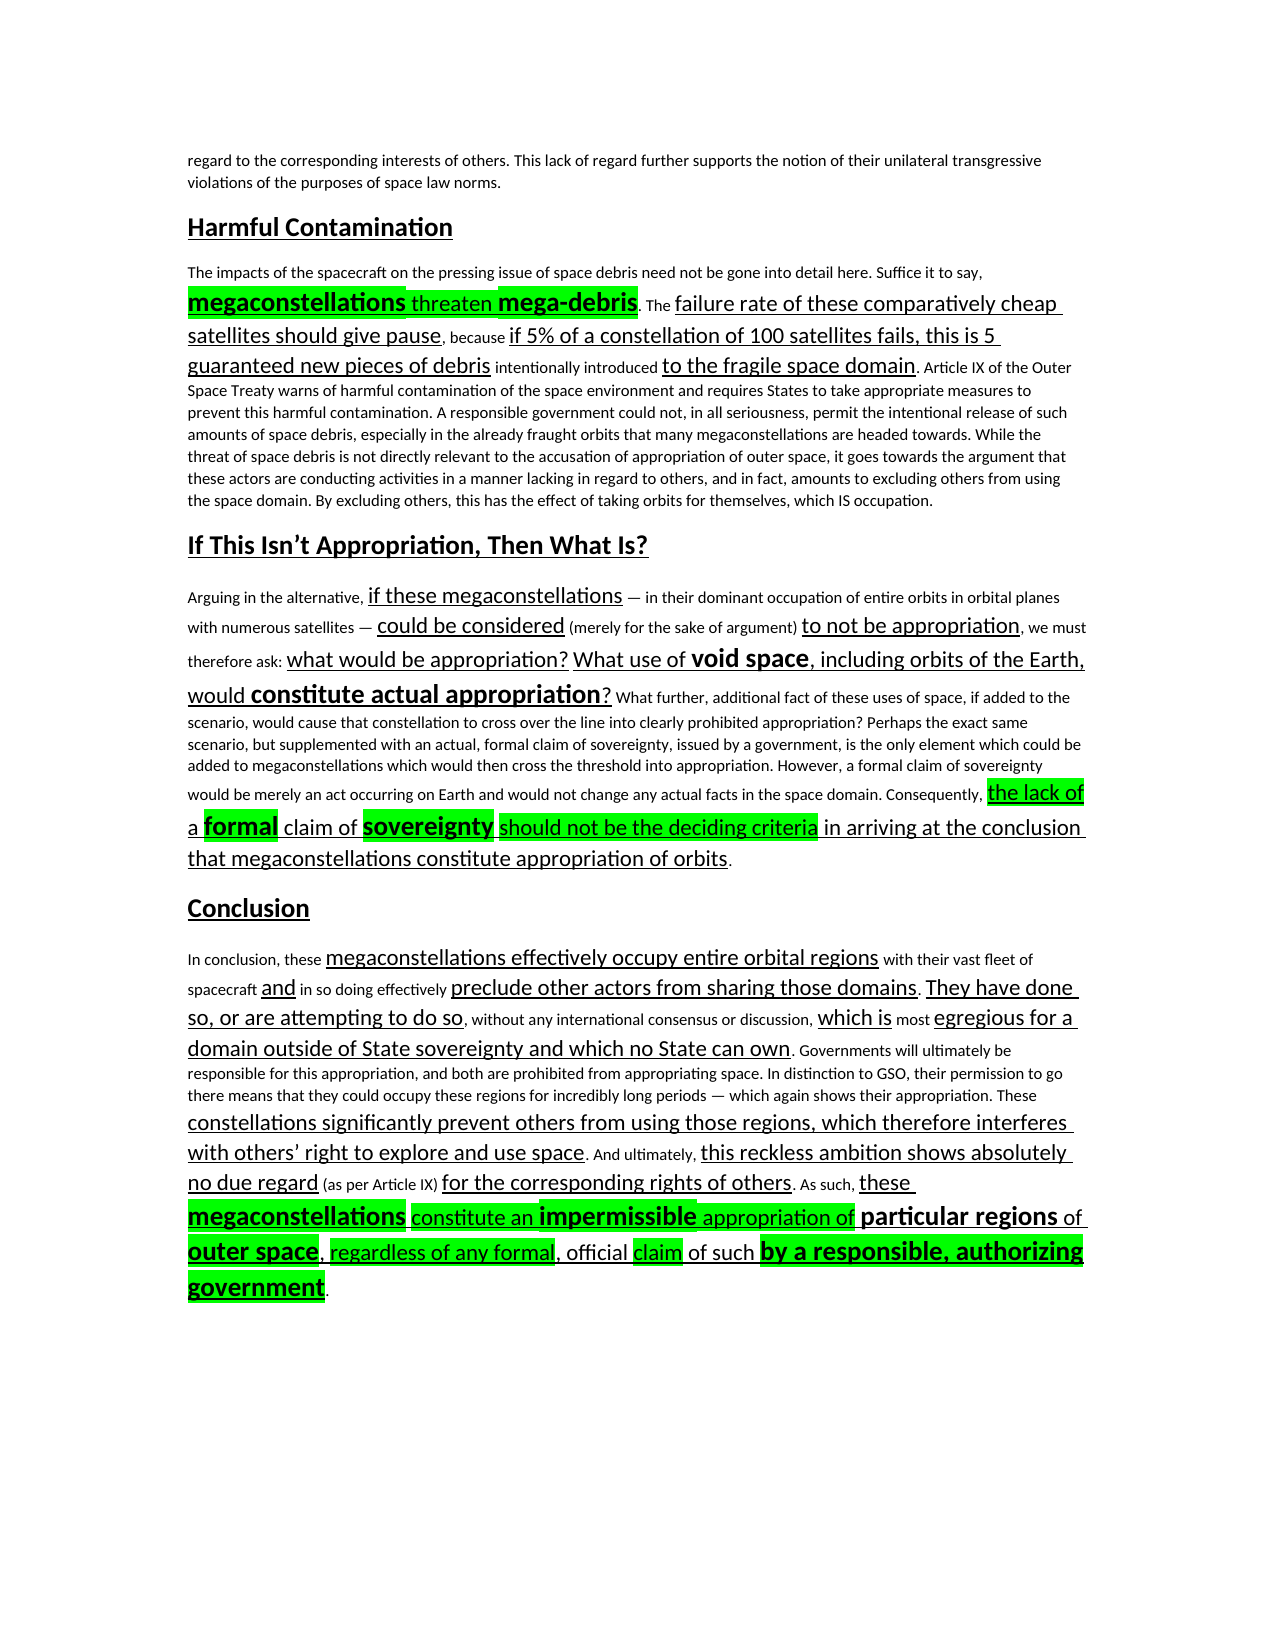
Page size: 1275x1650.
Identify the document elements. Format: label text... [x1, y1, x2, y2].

text If This Isn’t Appropriation, Then What Is? [187, 528, 1087, 562]
text Conclusion [187, 891, 1087, 924]
text Harmful Contamination [187, 210, 1087, 243]
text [187, 150, 1087, 192]
text The impacts of the spacecraft on the pressing issue of space debris need not be gone into detail here. Suffice it to say, megaconstellations threaten mega-debris. The failure rate of these comparatively cheap satellites should give pause, because if 5% of a constellation of 100 satellites fails, this is 5 guaranteed new pieces of debris intentionally introduced to the fragile space domain. Article IX of the Outer Space Treaty warns of harmful contamination of the space environment and requires States to take appropriate measures to prevent this harmful contamination. A responsible government could not, in all seriousness, permit the intentional release of such amounts of space debris, especially in the already fraught orbits that many megaconstellations are headed towards. While the threat of space debris is not directly relevant to the accusation of appropriation of outer space, it goes towards the argument that these actors are conducting activities in a manner lacking in regard to others, and in fact, amounts to excluding others from using the space domain. By excluding others, this has the effect of taking orbits for themselves, which IS occupation. [187, 263, 1087, 510]
text In conclusion, these megaconstellations effectively occupy entire orbital regions with their vast fleet of spacecraft and in so doing effectively preclude other actors from sharing those domains. They have done so, or are attempting to do so, without any international consensus or discussion, which is most egregious for a domain outside of State sovereignty and which no State can own. Governments will ultimately be responsible for this appropriation, and both are prohibited from appropriating space. In distinction to GSO, their permission to go there means that they could occupy these regions for incredibly long periods — which again shows their appropriation. These constellations significantly prevent others from using those regions, which therefore interferes with others’ right to explore and use space. And ultimately, this reckless ambition shows absolutely no due regard (as per Article IX) for the corresponding rights of others. As such, these megaconstellations constitute an impermissible appropriation of particular regions of outer space, regardless of any formal, official claim of such by a responsible, authorizing government. [187, 943, 1087, 1227]
text Arguing in the alternative, if these megaconstellations — in their dominant occupation of entire orbits in orbital planes with numerous satellites — could be considered (merely for the sake of argument) to not be appropriation, we must therefore ask: what would be appropriation? What use of void space, including orbits of the Earth, would constitute actual appropriation? What further, additional fact of these uses of space, if added to the scenario, would cause that constellation to cross over the line into clearly prohibited appropriation? Perhaps the exact same scenario, but supplemented with an actual, formal claim of sovereignty, issued by a government, is the only element which could be added to megaconstellations which would then cross the threshold into appropriation. However, a formal claim of sovereignty would be merely an act occurring on Earth and would not change any actual facts in the space domain. Consequently, the lack of a formal claim of sovereignty should not be the deciding criteria in arriving at the conclusion that megaconstellations constitute appropriation of orbits. [187, 581, 1087, 872]
